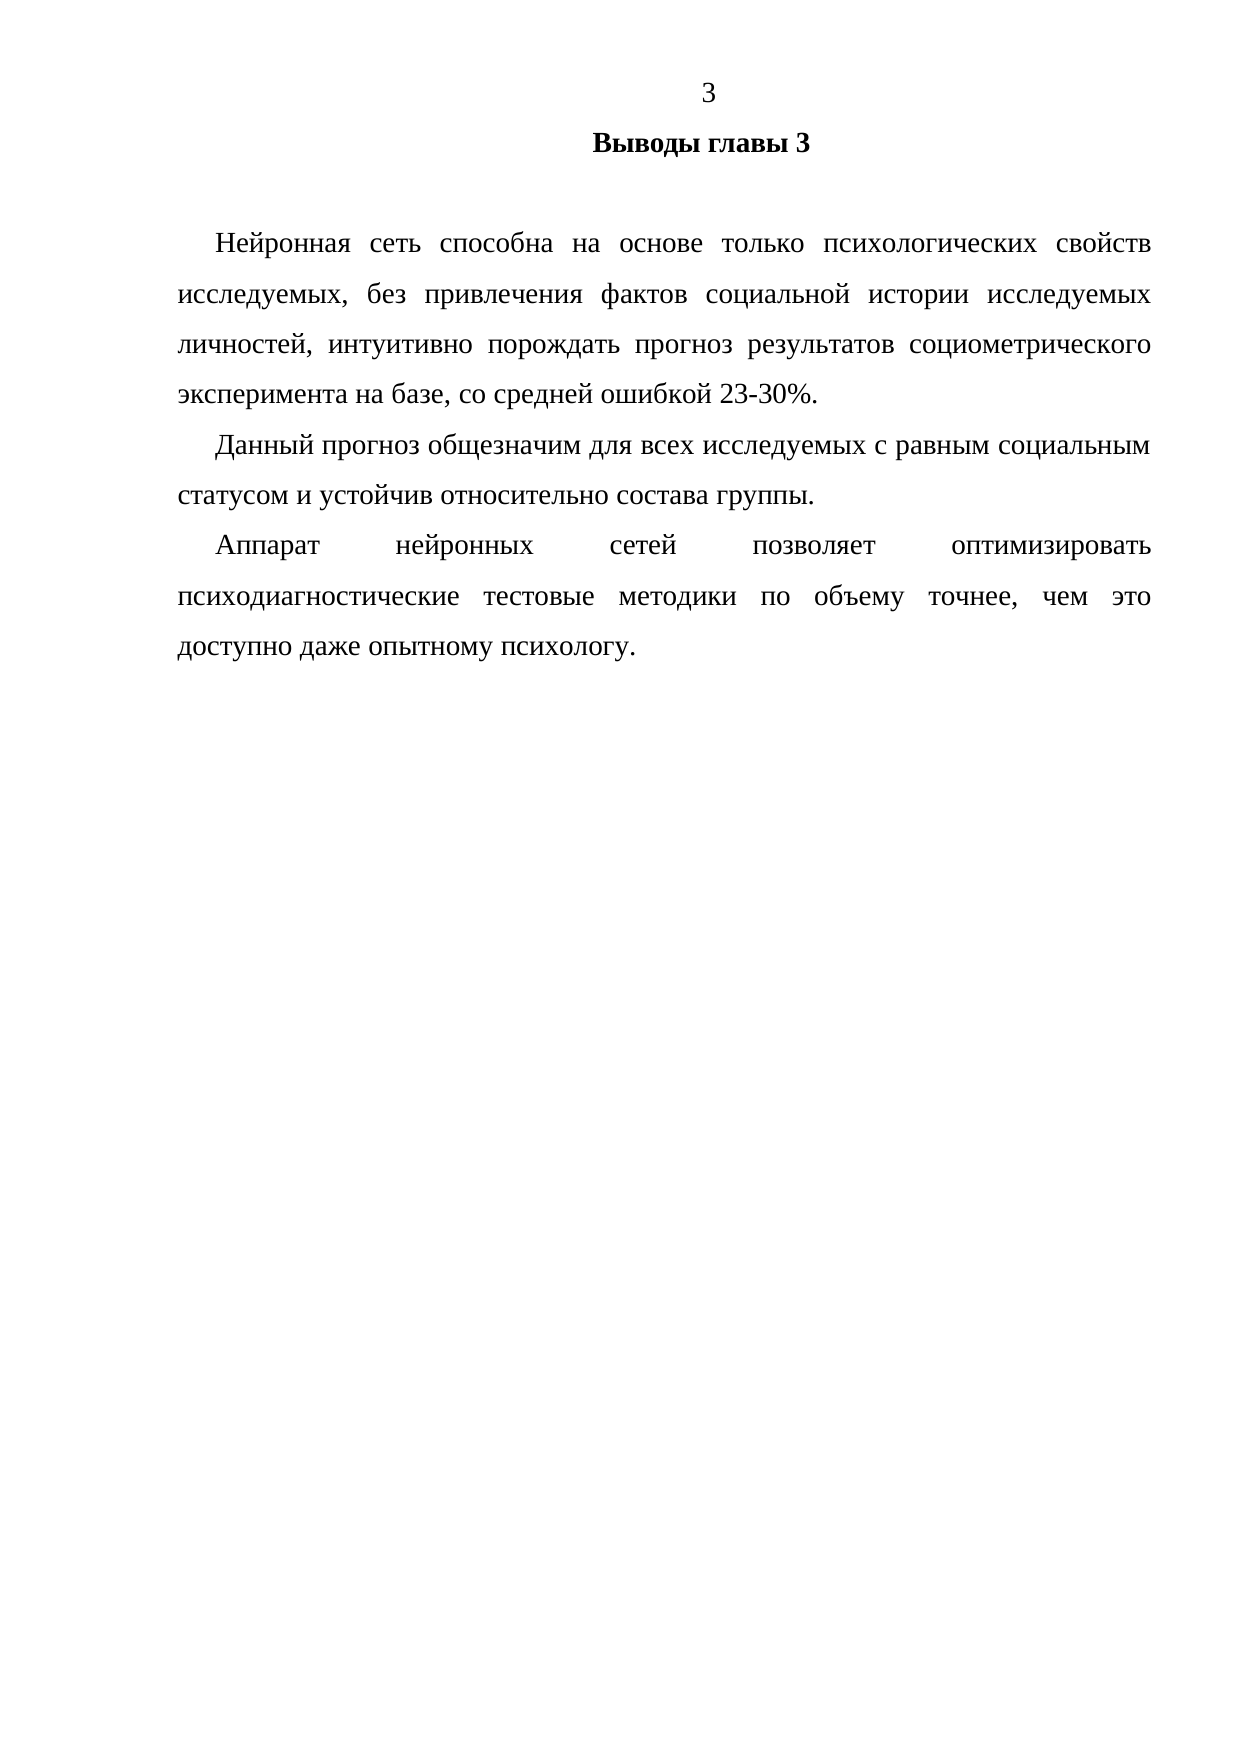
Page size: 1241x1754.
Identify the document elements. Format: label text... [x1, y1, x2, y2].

list Данный прогноз общезначим для всех исследуемых с равным социальным статусом и устойчив относительно состава группы. [177, 427, 1152, 511]
list Аппарат нейронных сетей позволяет оптимизировать психодиагностические тестовые методики по объему точнее, чем это доступно даже опытному психологу. [177, 528, 1152, 662]
list Нейронная сеть способна на основе только психологических свойств исследуемых, без привлечения фактов социальной истории исследуемых личностей, интуитивно порождать прогноз результатов социометрического эксперимента на базе, со средней ошибкой 23-30%. [177, 226, 1152, 410]
subtitle Выводы главы 3 [177, 125, 1152, 159]
